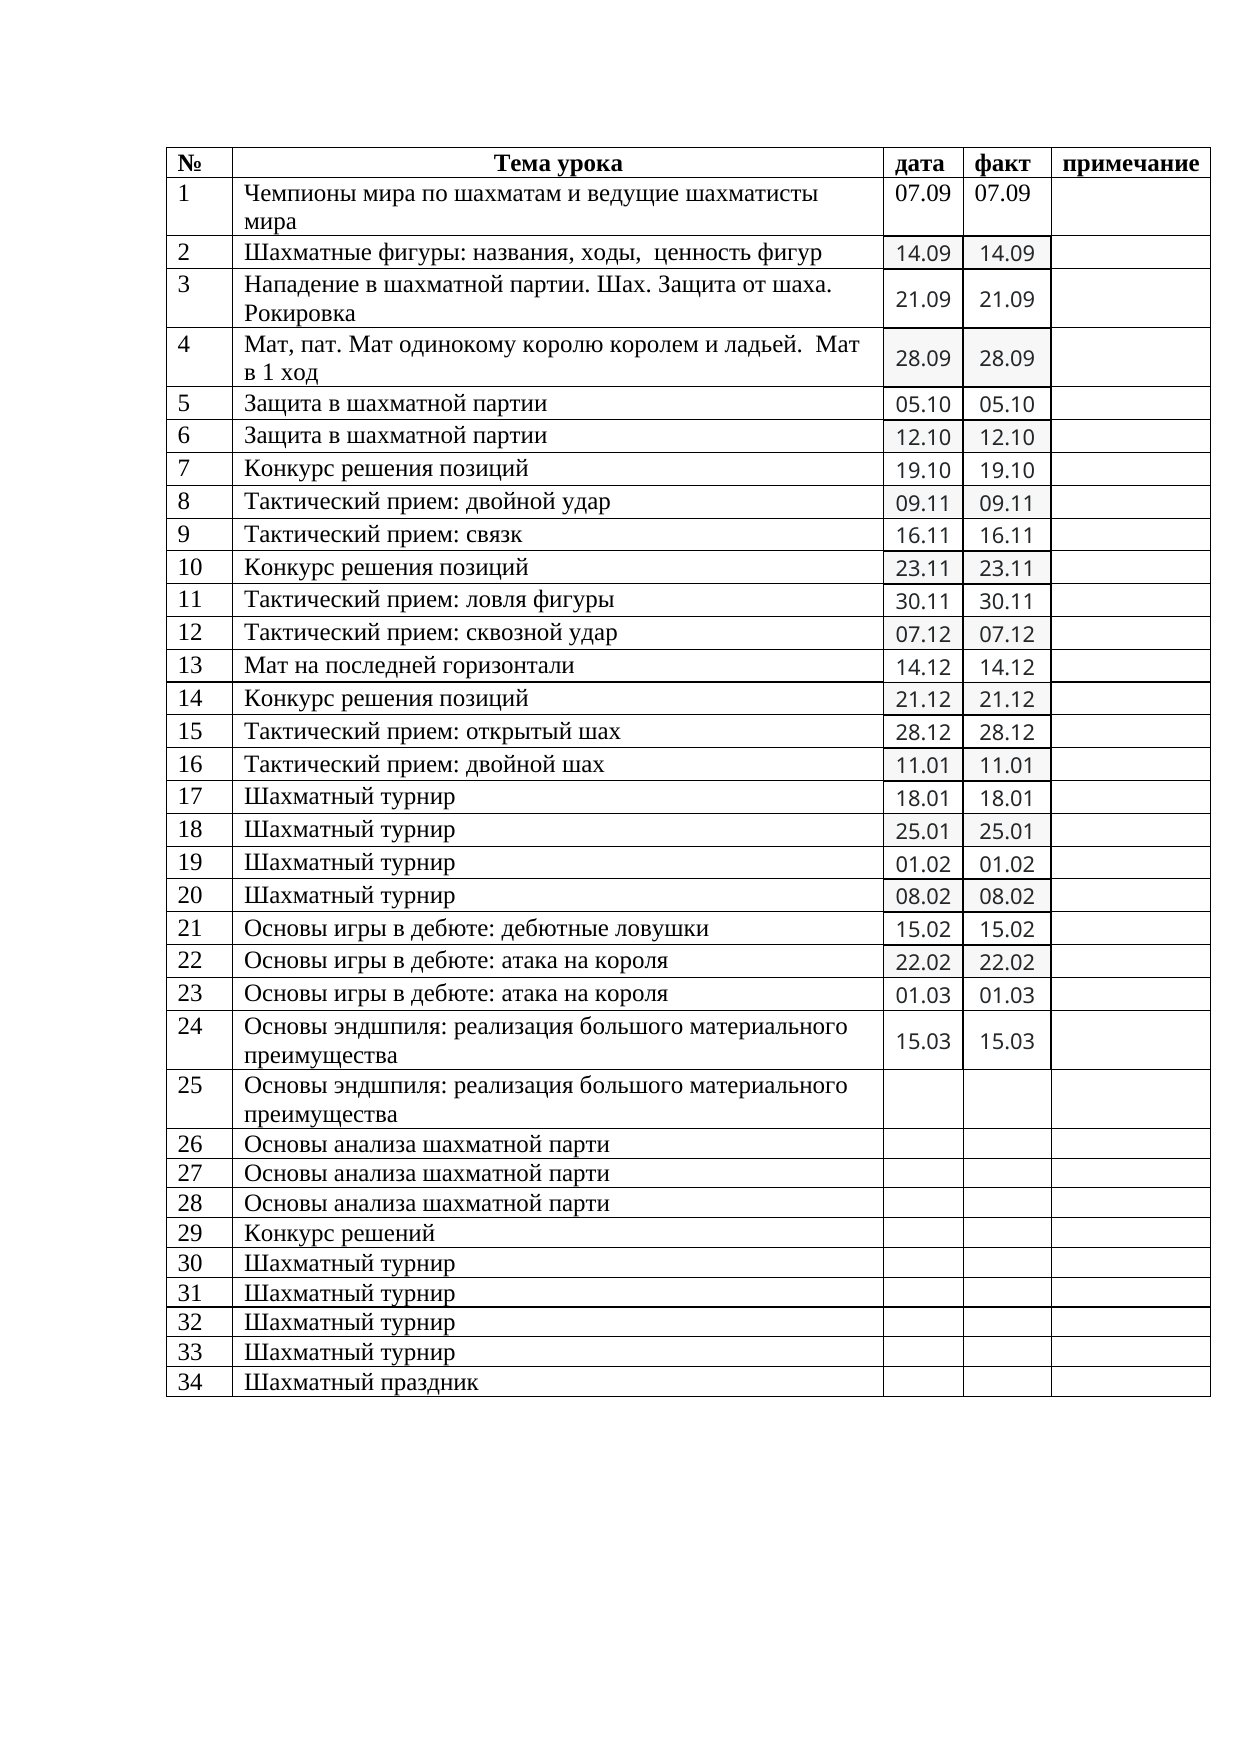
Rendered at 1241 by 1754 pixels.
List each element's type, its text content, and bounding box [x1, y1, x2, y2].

table_cell [1052, 650, 1210, 681]
table_cell 25.01 [964, 814, 1050, 846]
table_cell [1052, 879, 1210, 911]
table_cell Защита в шахматной партии [233, 420, 883, 452]
table_cell 15.02 [964, 913, 1050, 944]
table_cell [1052, 551, 1210, 583]
table_cell [1052, 748, 1210, 780]
table_cell [884, 1337, 963, 1366]
table_cell 11.01 [884, 749, 962, 780]
table_cell Основы эндшпиля: реализация большого материального преимущества [233, 1011, 883, 1069]
table_cell [1052, 912, 1210, 944]
table_cell Основы игры в дебюте: атака на короля [233, 945, 883, 977]
table_cell 05.10 [964, 388, 1050, 419]
table_cell 28 [167, 1188, 232, 1217]
table_cell 07.09 [964, 178, 1051, 235]
table_cell [884, 1129, 963, 1157]
table_cell Тактический прием: ловля фигуры [233, 584, 883, 616]
table_cell 30 [167, 1248, 232, 1277]
table_cell 18.01 [884, 782, 962, 813]
table_cell 12.10 [884, 421, 962, 452]
table_cell [884, 1308, 963, 1336]
table_cell [964, 1129, 1051, 1157]
table_cell Конкурс решения позиций [233, 551, 883, 583]
table_cell [1052, 1129, 1210, 1157]
table_cell Конкурс решения позиций [233, 453, 883, 484]
table_cell Тактический прием: связк [233, 519, 883, 550]
table_cell Шахматный турнир [233, 1308, 883, 1336]
table_cell Мат на последней горизонтали [233, 650, 883, 681]
table_cell 07.12 [884, 617, 962, 649]
table_cell 22 [167, 945, 232, 977]
table_cell [884, 1188, 963, 1217]
table_cell Нападение в шахматной партии. Шах. Защита от шаха. Рокировка [233, 269, 883, 327]
table_cell 24 [167, 1011, 232, 1069]
table_cell [964, 1159, 1051, 1187]
table_cell 23.11 [964, 552, 1050, 583]
table_cell Шахматный турнир [233, 1278, 883, 1306]
table_cell [964, 1070, 1051, 1128]
table_cell 30.11 [964, 585, 1050, 616]
table_cell 22.02 [884, 946, 962, 977]
table_cell 18.01 [964, 782, 1050, 813]
table_cell Тактический прием: двойной шах [233, 748, 883, 780]
table_cell 28.09 [884, 329, 962, 386]
table_cell 11 [167, 584, 232, 616]
table_cell Тактический прием: двойной удар [233, 486, 883, 517]
table_cell [1052, 420, 1210, 452]
table_cell Мат, пат. Мат одинокому королю королем и ладьей. Мат в 1 ход [233, 328, 883, 386]
table_cell Защита в шахматной партии [233, 387, 883, 419]
table_cell [884, 1218, 963, 1247]
table_cell [1052, 519, 1210, 550]
table_cell 9 [167, 519, 232, 550]
table_cell 14.12 [964, 650, 1050, 681]
table_cell Основы анализа шахматной парти [233, 1188, 883, 1217]
table_cell 8 [167, 486, 232, 517]
table_cell Чемпионы мира по шахматам и ведущие шахматисты мира [233, 178, 883, 235]
table_cell [964, 1278, 1051, 1306]
table_cell 15.03 [964, 1011, 1050, 1069]
table_cell Тактический прием: сквозной удар [233, 617, 883, 649]
table_cell 19.10 [884, 453, 962, 484]
table_header примечание [1052, 148, 1210, 177]
table_cell 13 [167, 650, 232, 681]
table_cell [1052, 814, 1210, 846]
table_cell 1 [167, 178, 232, 235]
table_cell 20 [167, 879, 232, 911]
table_cell 08.02 [884, 880, 962, 911]
table_cell 21.09 [964, 270, 1050, 327]
table_cell 14.09 [884, 237, 962, 268]
table_cell [1052, 236, 1210, 268]
table_cell 16 [167, 748, 232, 780]
table_cell [964, 1308, 1051, 1336]
table_cell [1052, 453, 1210, 484]
table_cell [884, 1367, 963, 1396]
table_cell [1052, 1070, 1210, 1128]
table_cell [1052, 847, 1210, 878]
table_cell 14 [167, 683, 232, 714]
table_cell Основы игры в дебюте: дебютные ловушки [233, 912, 883, 944]
table_cell 01.03 [884, 978, 962, 1009]
table_cell 10 [167, 551, 232, 583]
table_cell 19.10 [964, 453, 1050, 484]
table_cell 21.12 [884, 683, 962, 714]
table_cell [884, 1070, 963, 1128]
table_cell [884, 1278, 963, 1306]
table_cell 23 [167, 978, 232, 1009]
table_cell [1052, 486, 1210, 517]
table_cell Шахматный турнир [233, 847, 883, 878]
table_cell [1052, 781, 1210, 813]
table_cell 12.10 [964, 421, 1050, 452]
table_cell 4 [167, 328, 232, 386]
table_header № [167, 148, 232, 177]
table_cell [1052, 328, 1210, 386]
table_cell Основы анализа шахматной парти [233, 1159, 883, 1187]
table_cell 34 [167, 1367, 232, 1396]
table_cell 21.12 [964, 683, 1050, 714]
table_cell 2 [167, 236, 232, 268]
table_cell [1052, 1011, 1210, 1069]
table_cell 31 [167, 1278, 232, 1306]
table_cell [964, 1188, 1051, 1217]
table_cell 3 [167, 269, 232, 327]
table_cell 22.02 [964, 946, 1050, 977]
table_cell [1052, 945, 1210, 977]
table_cell 05.10 [884, 388, 962, 419]
table_cell [1052, 1159, 1210, 1187]
table_header факт [964, 148, 1051, 177]
table_cell [1052, 715, 1210, 747]
table_cell 21.09 [884, 270, 962, 327]
table_cell 33 [167, 1337, 232, 1366]
table_cell [1052, 978, 1210, 1009]
table_header Тема урока [233, 148, 883, 177]
table_cell 16.11 [964, 519, 1050, 550]
table_header дата [884, 148, 963, 177]
table_cell Основы игры в дебюте: атака на короля [233, 978, 883, 1009]
table_cell Шахматный турнир [233, 814, 883, 846]
table_cell 01.02 [884, 847, 962, 878]
table_cell 32 [167, 1308, 232, 1336]
table_cell Основы эндшпиля: реализация большого материального преимущества [233, 1070, 883, 1128]
table_cell 29 [167, 1218, 232, 1247]
table_cell [1052, 1188, 1210, 1217]
table_cell 01.02 [964, 847, 1050, 878]
table_cell 09.11 [964, 486, 1050, 517]
table_cell 30.11 [884, 585, 962, 616]
table_cell 17 [167, 781, 232, 813]
table_cell [1052, 683, 1210, 714]
table_cell [964, 1367, 1051, 1396]
table_cell Шахматный турнир [233, 879, 883, 911]
table_cell 6 [167, 420, 232, 452]
table_cell Шахматный турнир [233, 781, 883, 813]
table_cell Основы анализа шахматной парти [233, 1129, 883, 1157]
table_cell 15.02 [884, 913, 962, 944]
table_cell 28.12 [884, 716, 962, 747]
table_cell 07.12 [964, 617, 1050, 649]
table_cell 11.01 [964, 749, 1050, 780]
table_cell [1052, 178, 1210, 235]
table_cell Тактический прием: открытый шах [233, 715, 883, 747]
table_cell 21 [167, 912, 232, 944]
table_cell 19 [167, 847, 232, 878]
table_cell 23.11 [884, 552, 962, 583]
table_cell Конкурс решения позиций [233, 683, 883, 714]
table_cell 14.12 [884, 650, 962, 681]
table_cell 18 [167, 814, 232, 846]
table_cell [964, 1218, 1051, 1247]
table_cell [884, 1159, 963, 1187]
table_cell 01.03 [964, 978, 1050, 1009]
table_cell [1052, 269, 1210, 327]
table_cell [1052, 1278, 1210, 1306]
table_cell [1052, 1367, 1210, 1396]
table_cell 14.09 [964, 237, 1050, 268]
table_cell 16.11 [884, 519, 962, 550]
table_cell [1052, 1337, 1210, 1366]
table_cell 15.03 [884, 1011, 962, 1069]
table_cell Шахматные фигуры: названия, ходы, ценность фигур [233, 236, 883, 268]
table_cell Шахматный турнир [233, 1248, 883, 1277]
table_cell [1052, 584, 1210, 616]
table_cell Конкурс решений [233, 1218, 883, 1247]
table_cell 25 [167, 1070, 232, 1128]
table_cell [1052, 1308, 1210, 1336]
table_cell 28.09 [964, 329, 1050, 386]
table_cell Шахматный праздник [233, 1367, 883, 1396]
table_cell 28.12 [964, 716, 1050, 747]
table_cell 26 [167, 1129, 232, 1157]
table_cell 08.02 [964, 880, 1050, 911]
table_cell 07.09 [884, 178, 963, 235]
table_cell Шахматный турнир [233, 1337, 883, 1366]
table_cell [1052, 387, 1210, 419]
table_cell [884, 1248, 963, 1277]
table_cell 5 [167, 387, 232, 419]
table_cell 27 [167, 1159, 232, 1187]
table_cell 25.01 [884, 814, 962, 846]
table_cell [964, 1337, 1051, 1366]
table_cell 12 [167, 617, 232, 649]
table_cell 7 [167, 453, 232, 484]
table_cell [1052, 617, 1210, 649]
table_cell 09.11 [884, 486, 962, 517]
table_cell 15 [167, 715, 232, 747]
table_cell [1052, 1248, 1210, 1277]
table_cell [964, 1248, 1051, 1277]
table_cell [1052, 1218, 1210, 1247]
